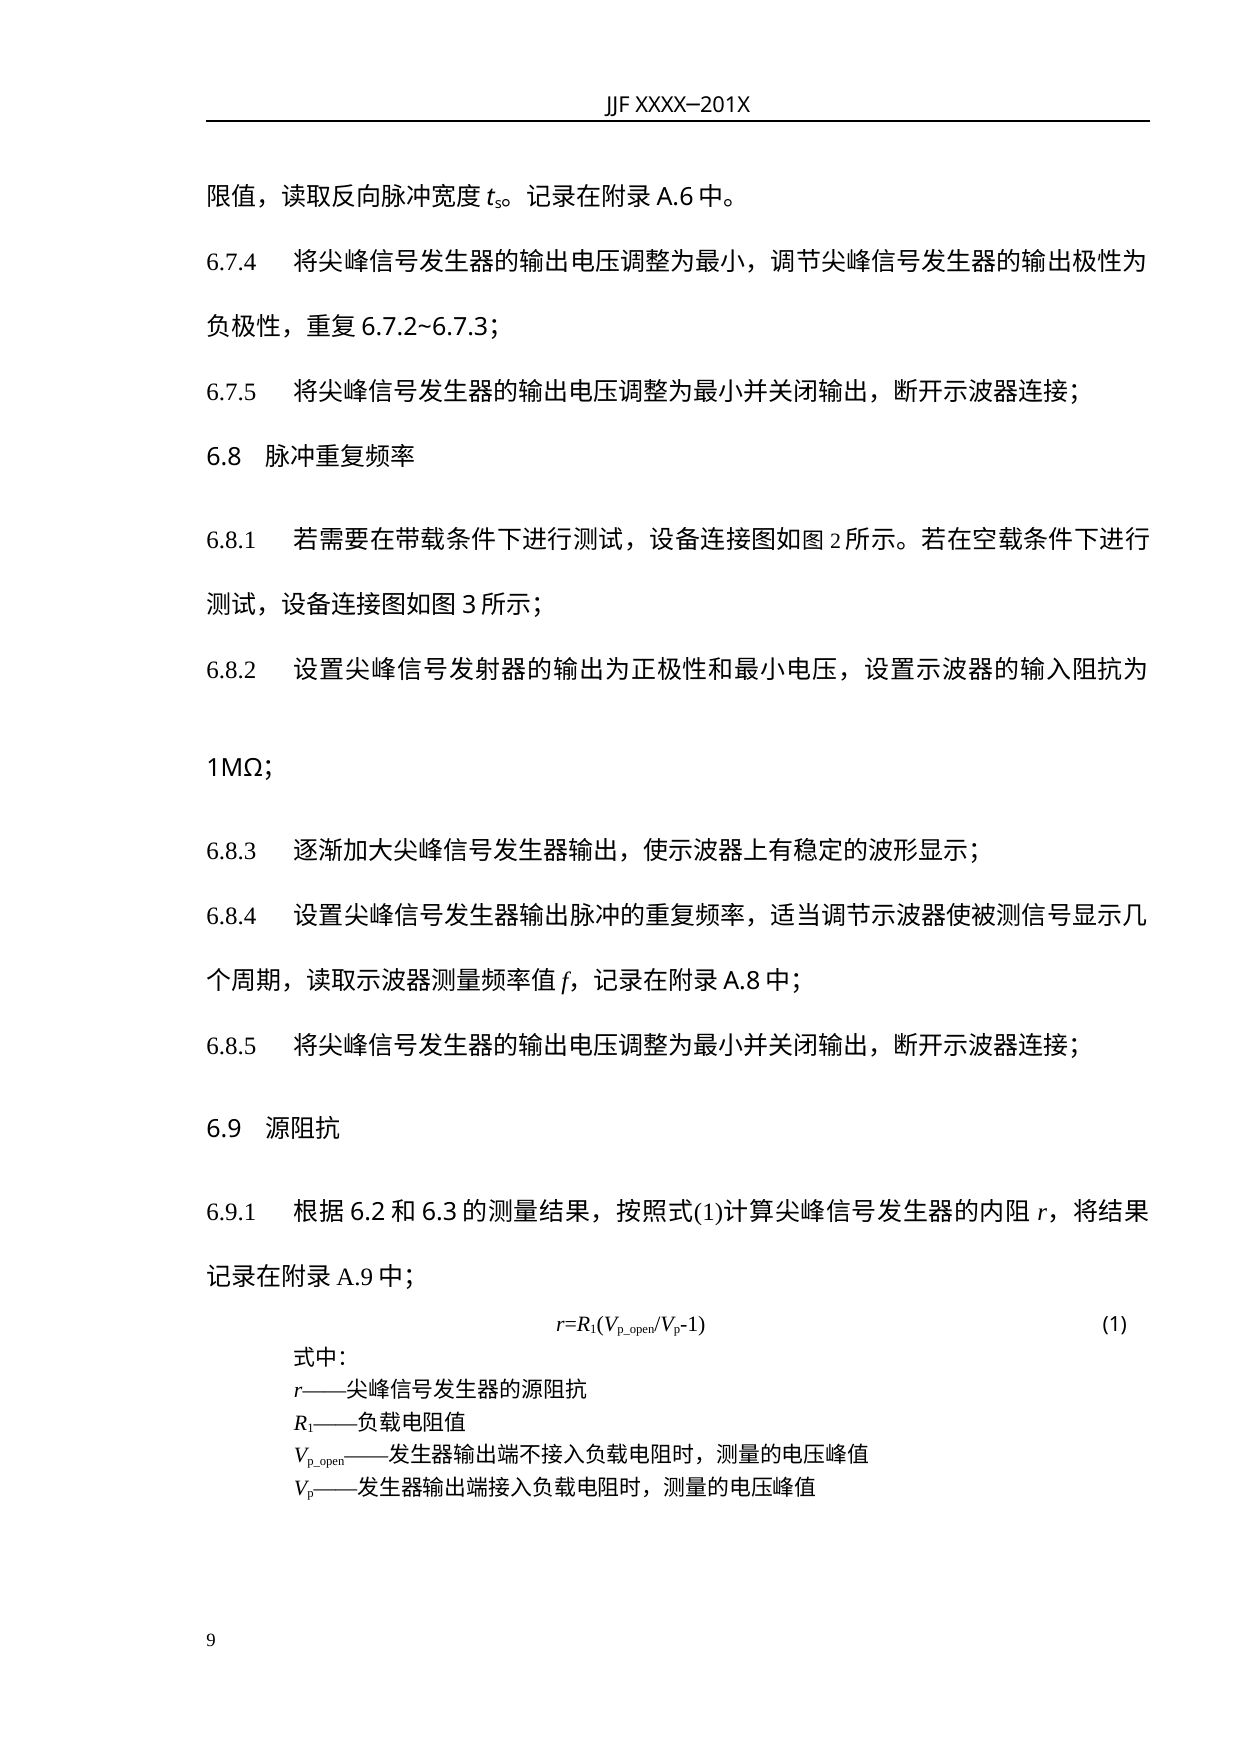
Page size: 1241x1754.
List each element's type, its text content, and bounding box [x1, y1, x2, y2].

list 若需要在带载条件下进行测试，设备连接图如图 2所示。若在空载条件下进行测试，设备连接图如图 3所示； [206, 505, 1150, 635]
list 将尖峰信号发生器的输出电压调整为最小并关闭输出，断开示波器连接； [206, 1011, 1150, 1076]
text r——尖峰信号发生器的源阻抗 [206, 1372, 1150, 1404]
subtitle 脉冲重复频率 [206, 422, 1150, 487]
table_header (1) [1066, 1307, 1138, 1339]
list 设置尖峰信号发生器输出脉冲的重复频率，适当调节示波器使被测信号显示几个周期，读取示波器测量频率值f，记录在附录A.8中； [206, 881, 1150, 1011]
list 根据6.2和6.3的测量结果，按照式(1)计算尖峰信号发生器的内阻r，将结果记录在附录A.2中； [206, 1177, 1150, 1307]
subtitle 源阻抗 [206, 1094, 1150, 1159]
list 逐渐加大尖峰信号发生器输出，使示波器上有稳定的波形显示； [206, 816, 1150, 881]
text Vp_open——发生器输出端不接入负载电阻时，测量的电压峰值 [206, 1437, 1150, 1469]
text R1——负载电阻值 [206, 1404, 1150, 1437]
list 将尖峰信号发生器的输出电压调整为最小并关闭输出，断开示波器连接； [206, 357, 1150, 422]
table_header r=R1(Vp_open/Vp-1) [195, 1307, 1066, 1339]
text 式中： [206, 1339, 1150, 1372]
list 设置尖峰信号发射器的输出为正极性和最小电压，设置示波器的输入阻抗为1MΩ； [206, 635, 1150, 798]
list 将尖峰信号发生器的输出电压调整为最小，调节尖峰信号发生器的输出极性为负极性，重复6.7.2~6.7.3； [206, 227, 1150, 357]
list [206, 162, 1150, 227]
text Vp——发生器输出端接入负载电阻时，测量的电压峰值 [250, 1469, 1150, 1502]
